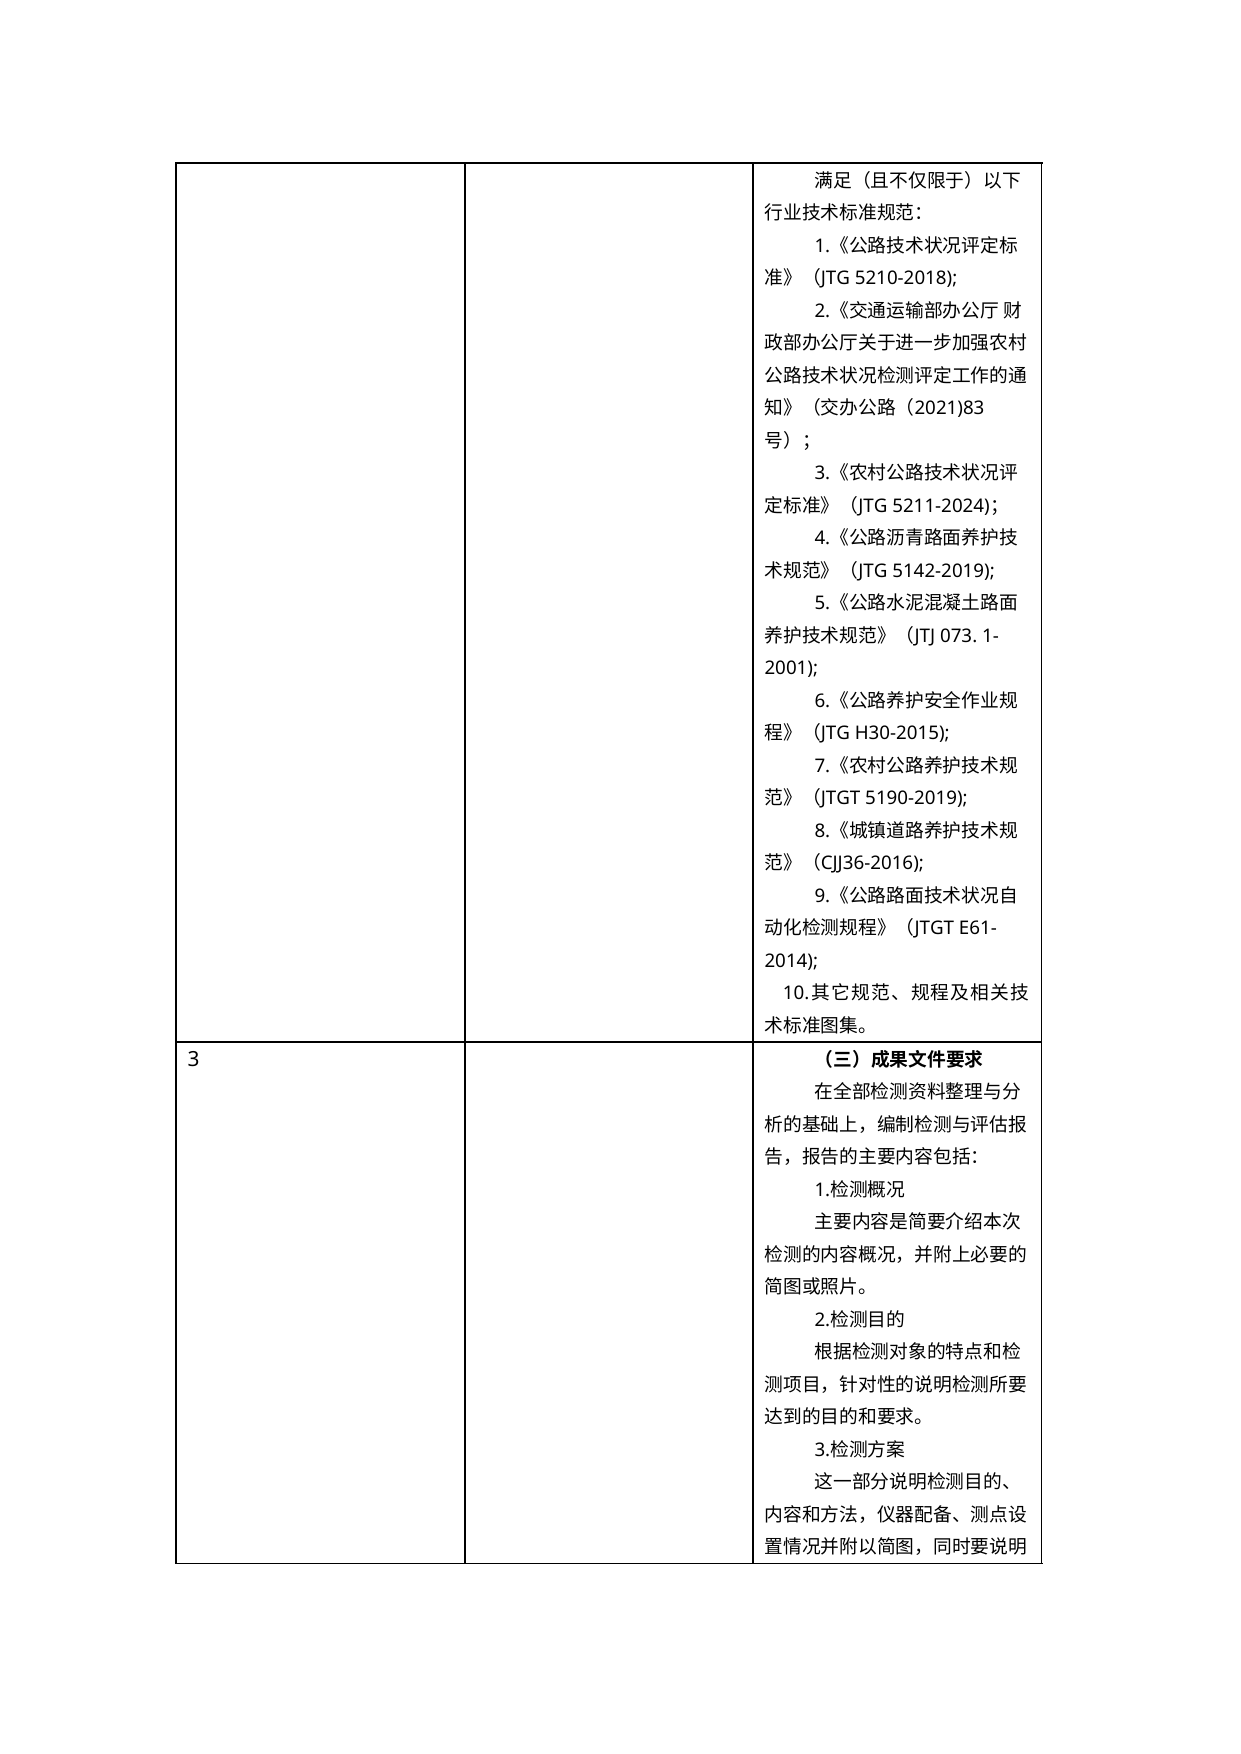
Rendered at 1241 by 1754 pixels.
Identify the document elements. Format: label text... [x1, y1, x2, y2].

table_cell [466, 164, 752, 1041]
table_cell 3 [177, 1043, 464, 1563]
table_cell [754, 164, 1041, 1041]
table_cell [754, 1043, 1041, 1563]
table_cell 2 [177, 164, 464, 1041]
table_cell [466, 1043, 752, 1563]
